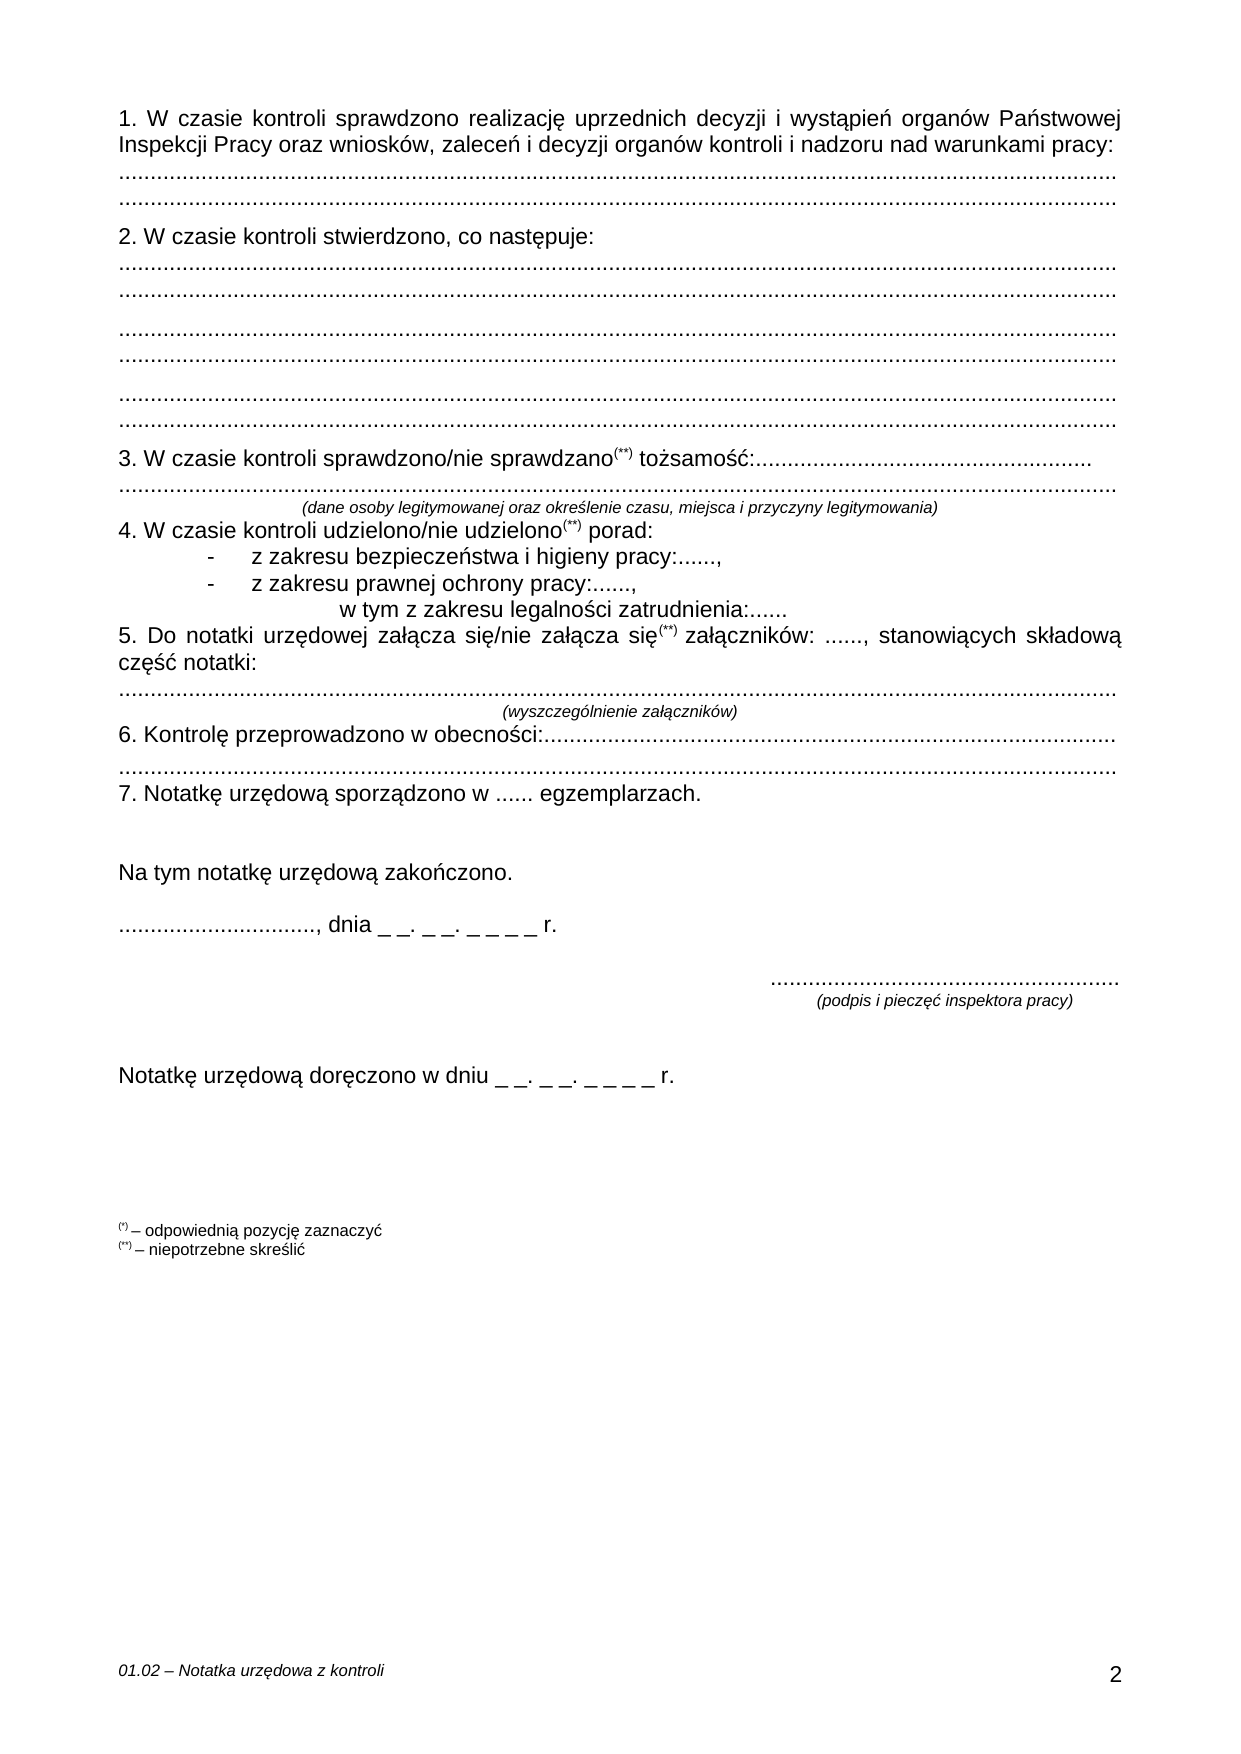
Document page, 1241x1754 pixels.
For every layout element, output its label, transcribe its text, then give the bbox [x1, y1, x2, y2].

text 1. W czasie kontroli sprawdzono realizację uprzednich decyzji i wystąpień organów Państwowej Inspekcji Pracy oraz wniosków, zaleceń i decyzji organów kontroli i nadzoru nad warunkami pracy: [118, 105, 1122, 158]
text ....................................................... [768, 964, 1122, 990]
text ..............................., dnia _ _. _ _. _ _ _ _ r. [118, 911, 1122, 938]
text (*) – odpowiednią pozycję zaznaczyć [118, 1220, 1122, 1239]
text - z zakresu prawnej ochrony pracy:......, [207, 569, 1122, 596]
text ............................................................................................................................................................. [118, 380, 1122, 406]
text Notatkę urzędową doręczono w dniu _ _. _ _. _ _ _ _ r. [118, 1062, 1122, 1088]
text 5. Do notatki urzędowej załącza się/nie załącza się(**) załączników: ......, stanowiących składową część notatki: [118, 622, 1122, 675]
text ............................................................................................................................................................. [118, 753, 1122, 779]
text ............................................................................................................................................................. [118, 406, 1122, 432]
text 7. Notatkę urzędową sporządzono w ...... egzemplarzach. [118, 779, 1122, 806]
text ............................................................................................................................................................. [118, 471, 1122, 498]
text 6. Kontrolę przeprowadzono w obecności:.......................................................................................... [118, 721, 1122, 747]
text 2. W czasie kontroli stwierdzono, co następuje: [118, 223, 1122, 249]
text ............................................................................................................................................................. [118, 249, 1122, 276]
text Na tym notatkę urzędową zakończono. [118, 858, 1122, 885]
text ............................................................................................................................................................. [118, 341, 1122, 367]
text (**) – niepotrzebne skreślić [118, 1239, 1122, 1259]
text ............................................................................................................................................................. [118, 276, 1122, 302]
text w tym z zakresu legalności zatrudnienia:...... [207, 596, 1122, 622]
text - z zakresu bezpieczeństwa i higieny pracy:......, [207, 543, 1122, 569]
text ............................................................................................................................................................. [118, 184, 1122, 211]
text (podpis i pieczęć inspektora pracy) [768, 990, 1122, 1009]
text ............................................................................................................................................................. [118, 158, 1122, 184]
text (wyszczególnienie załączników) [118, 701, 1122, 721]
text (dane osoby legitymowanej oraz określenie czasu, miejsca i przyczyny legitymowania) [118, 498, 1122, 517]
text 4. W czasie kontroli udzielono/nie udzielono(**) porad: [118, 517, 1122, 543]
text ............................................................................................................................................................. [118, 314, 1122, 341]
text 3. W czasie kontroli sprawdzono/nie sprawdzano(**) tożsamość:..................................................... [118, 445, 1122, 471]
text ............................................................................................................................................................. [118, 675, 1122, 701]
